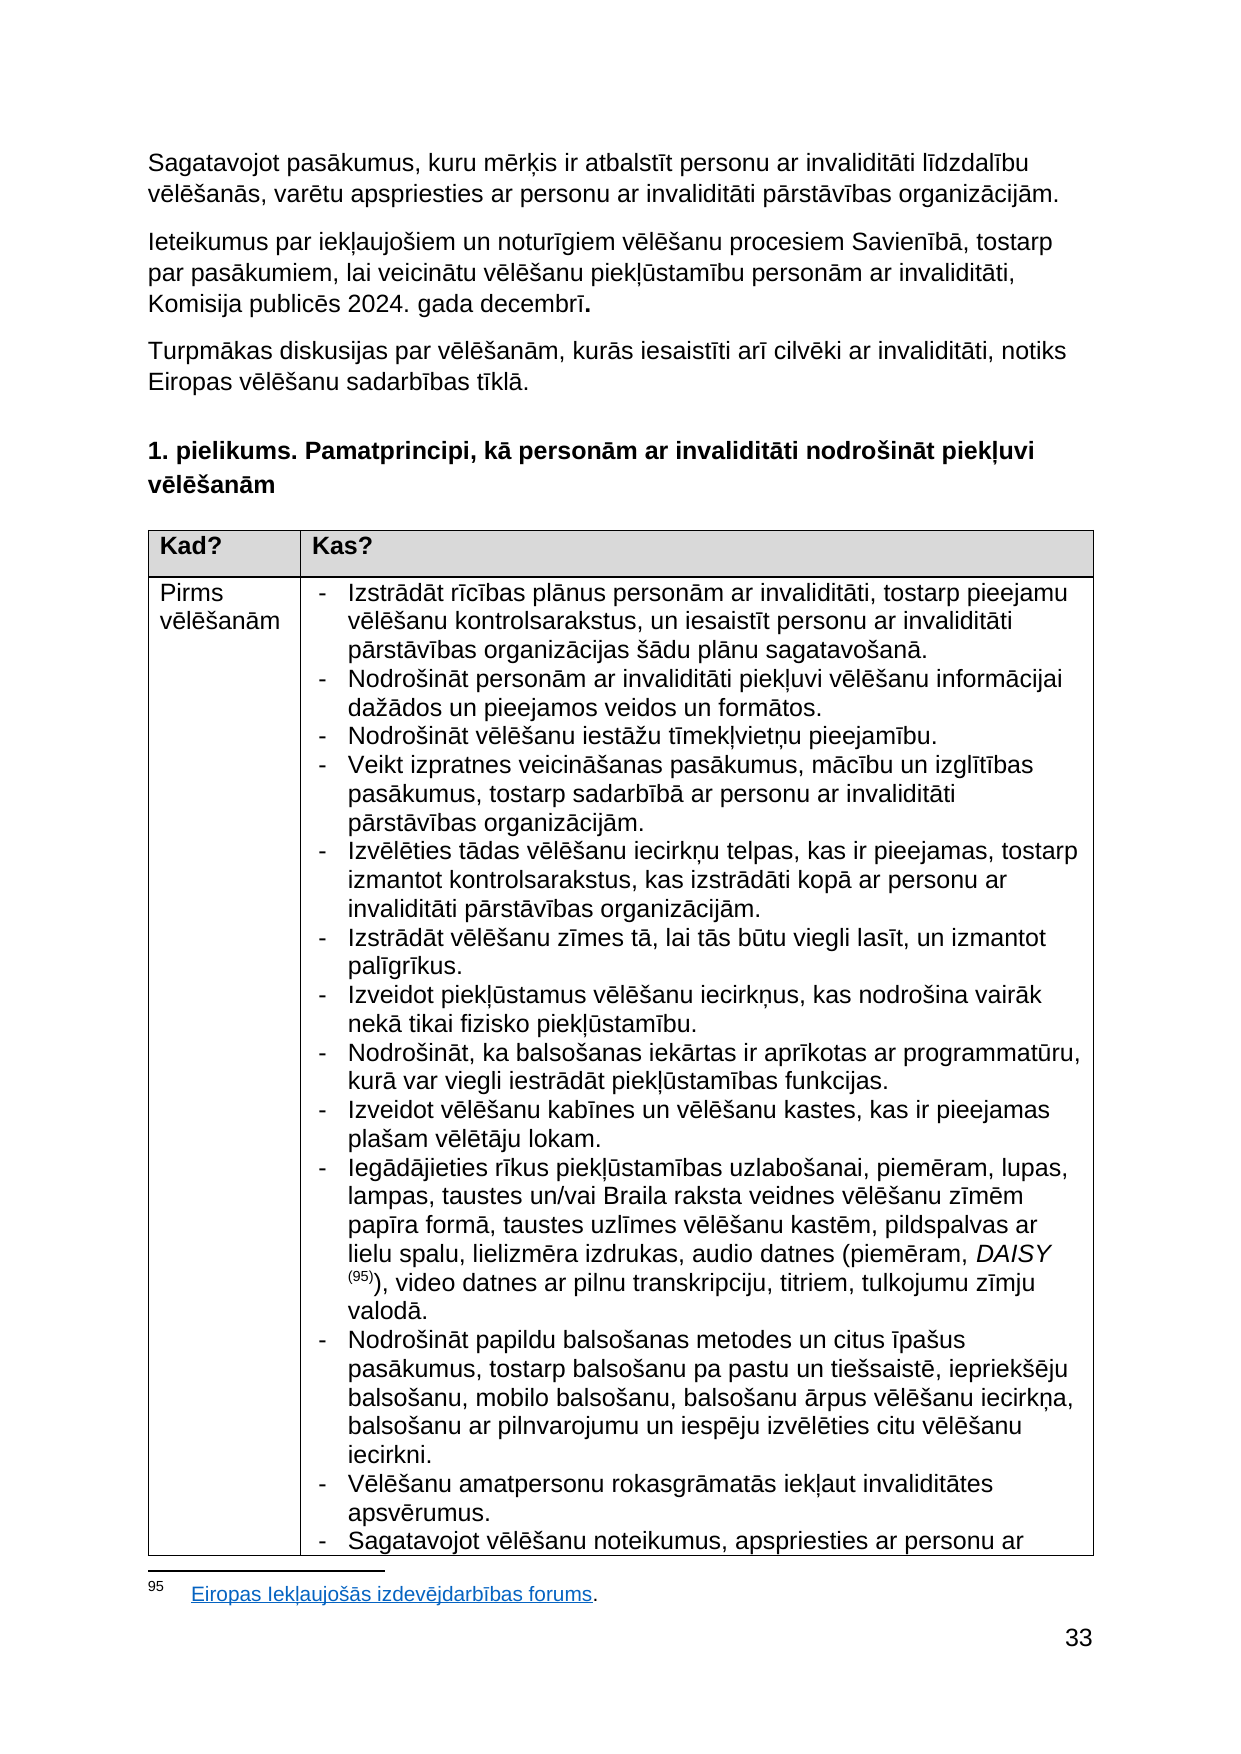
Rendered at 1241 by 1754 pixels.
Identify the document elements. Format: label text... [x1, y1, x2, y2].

table_header Kas? [301, 531, 1093, 576]
table_cell Pirms vēlēšanām [149, 578, 300, 1555]
text Ieteikumus par iekļaujošiem un noturīgiem vēlēšanu procesiem Savienībā, tostarp par pasākumiem, lai veicinātu vēlēšanu piekļūstamību personām ar invaliditāti, Komisija publicēs 2024. gada decembrī. [148, 226, 1092, 317]
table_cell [301, 578, 1093, 1555]
table_header Kad? [149, 531, 300, 576]
subtitle 1. pielikums. Pamatprincipi, kā personām ar invaliditāti nodrošināt piekļuvi vēlēšanām [148, 436, 1092, 499]
text Sagatavojot pasākumus, kuru mērķis ir atbalstīt personu ar invaliditāti līdzdalību vēlēšanās, varētu apspriesties ar personu ar invaliditāti pārstāvības organizācijām. [148, 148, 1092, 207]
text Turpmākas diskusijas par vēlēšanām, kurās iesaistīti arī cilvēki ar invaliditāti, notiks Eiropas vēlēšanu sadarbības tīklā. [148, 336, 1092, 396]
